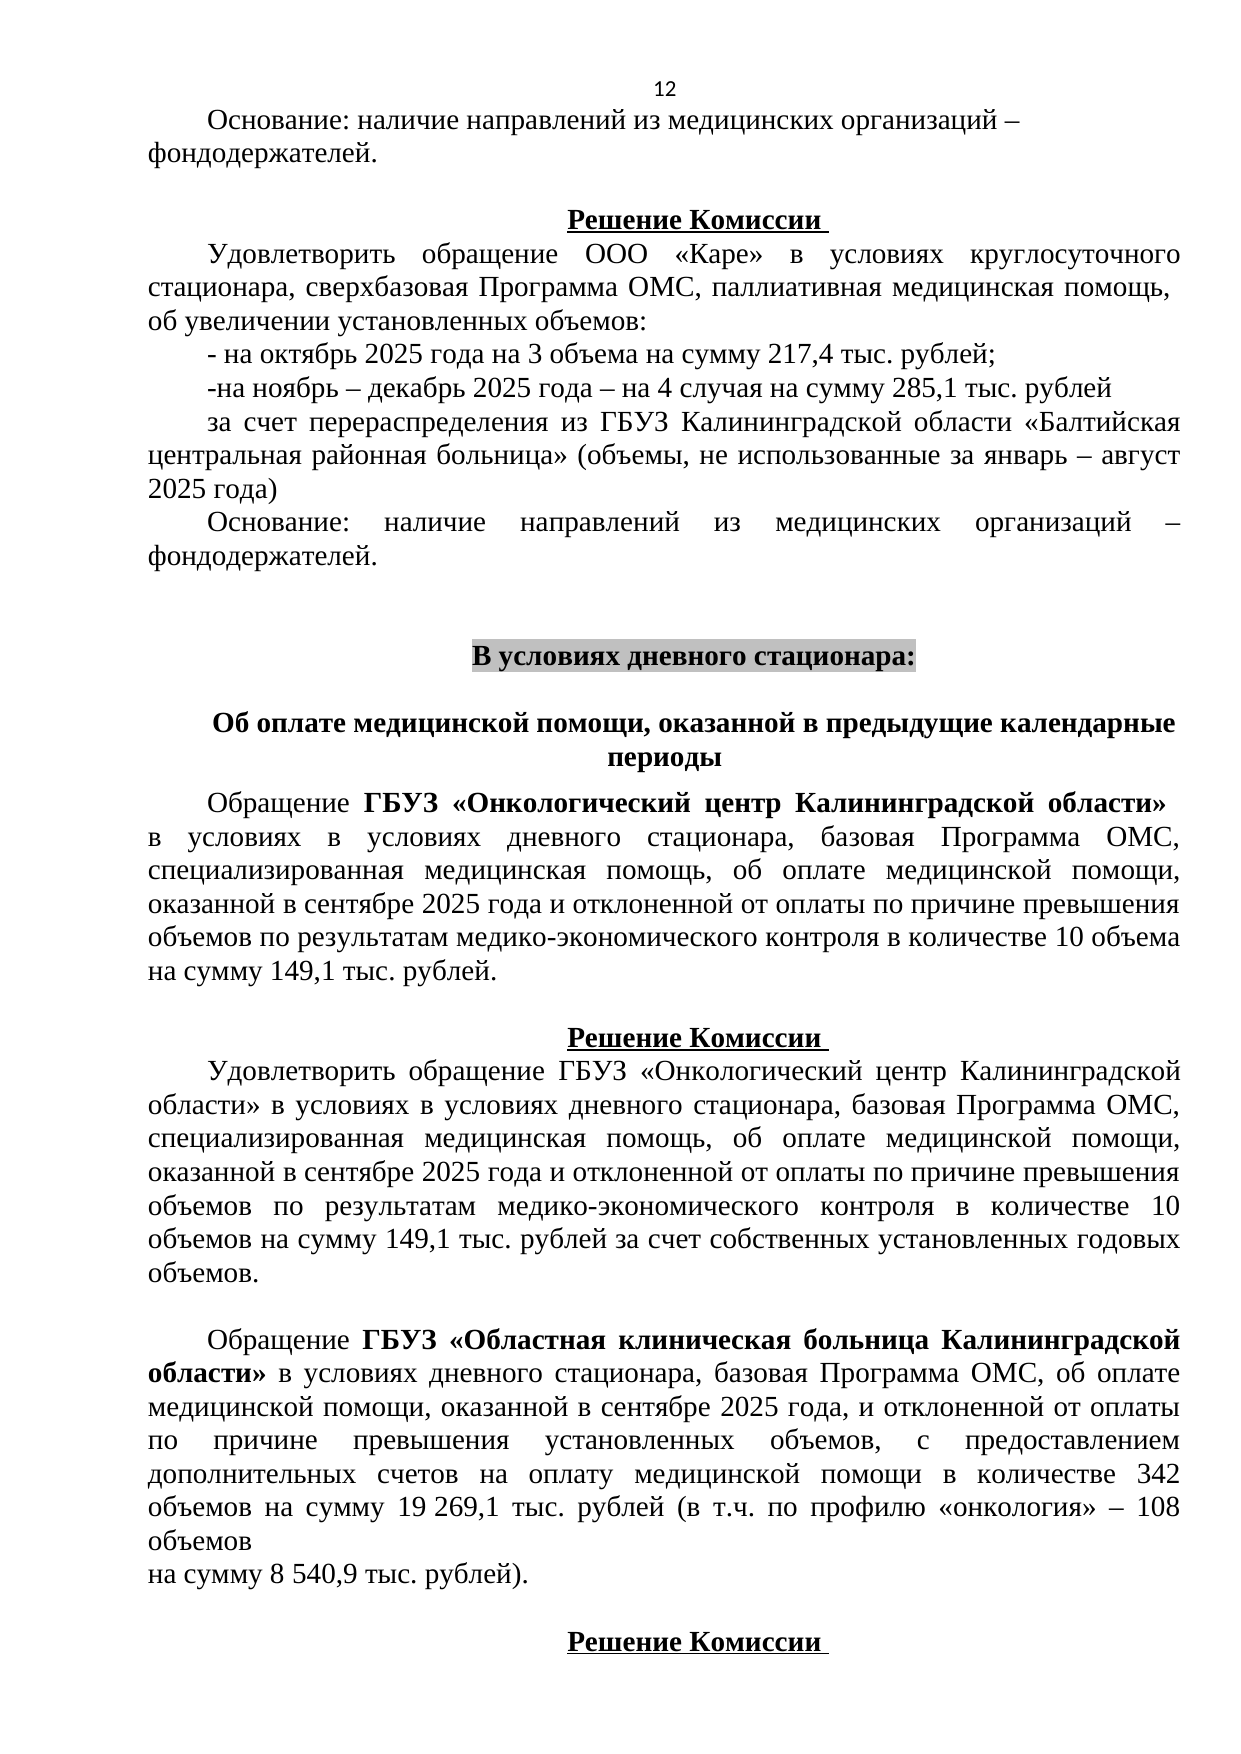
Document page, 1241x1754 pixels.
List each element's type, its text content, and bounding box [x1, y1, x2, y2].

text Решение Комиссии [148, 1624, 1181, 1657]
text Основание: наличие направлений из медицинских организаций – фондодержателей. [148, 504, 1181, 571]
text -на ноябрь – декабрь 2025 года – на 4 случая на сумму 285,1 тыс. рублей [148, 370, 1181, 404]
text Обращение ГБУЗ «Онкологический центр Калининградской области» в условиях в условиях дневного стационара, базовая Программа ОМС, специализированная медицинская помощь, об оплате медицинской помощи, оказанной в сентябре 2025 года и отклоненной от оплаты по причине превышения объемов по результатам медико-экономического контроля в количестве 10 объема на сумму 149,1 тыс. рублей. [148, 785, 1181, 986]
text В условиях дневного стационара: [148, 638, 1181, 672]
text Обращение ГБУЗ «Областная клиническая больница Калининградской области» в условиях дневного стационара, базовая Программа ОМС, об оплате медицинской помощи, оказанной в сентябре 2025 года, и отклоненной от оплаты по причине превышения установленных объемов, с предоставлением дополнительных счетов на оплату медицинской помощи в количестве 342 объемов на сумму 19 269,1 тыс. рублей (в т.ч. по профилю «онкология» – 108 объемов на сумму 8 540,9 тыс. рублей). [148, 1322, 1181, 1590]
text Решение Комиссии [148, 202, 1181, 236]
text за счет перераспределения из ГБУЗ Калининградской области «Балтийская центральная районная больница» (объемы, не использованные за январь – август 2025 года) [148, 404, 1181, 504]
text Об оплате медицинской помощи, оказанной в предыдущие календарные периоды [148, 706, 1181, 773]
text - на октябрь 2025 года на 3 объема на сумму 217,4 тыс. рублей; [148, 337, 1181, 370]
text Удовлетворить обращение ГБУЗ «Онкологический центр Калининградской области» в условиях в условиях дневного стационара, базовая Программа ОМС, специализированная медицинская помощь, об оплате медицинской помощи, оказанной в сентябре 2025 года и отклоненной от оплаты по причине превышения объемов по результатам медико-экономического контроля в количестве 10 объемов на сумму 149,1 тыс. рублей за счет собственных установленных годовых объемов. [148, 1053, 1181, 1288]
text Решение Комиссии [148, 1020, 1181, 1053]
text Удовлетворить обращение ООО «Каре» в условиях круглосуточного стационара, сверхбазовая Программа ОМС, паллиативная медицинская помощь, об увеличении установленных объемов: [148, 236, 1181, 337]
text Основание: наличие направлений из медицинских организаций – фондодержателей. [148, 102, 1181, 169]
